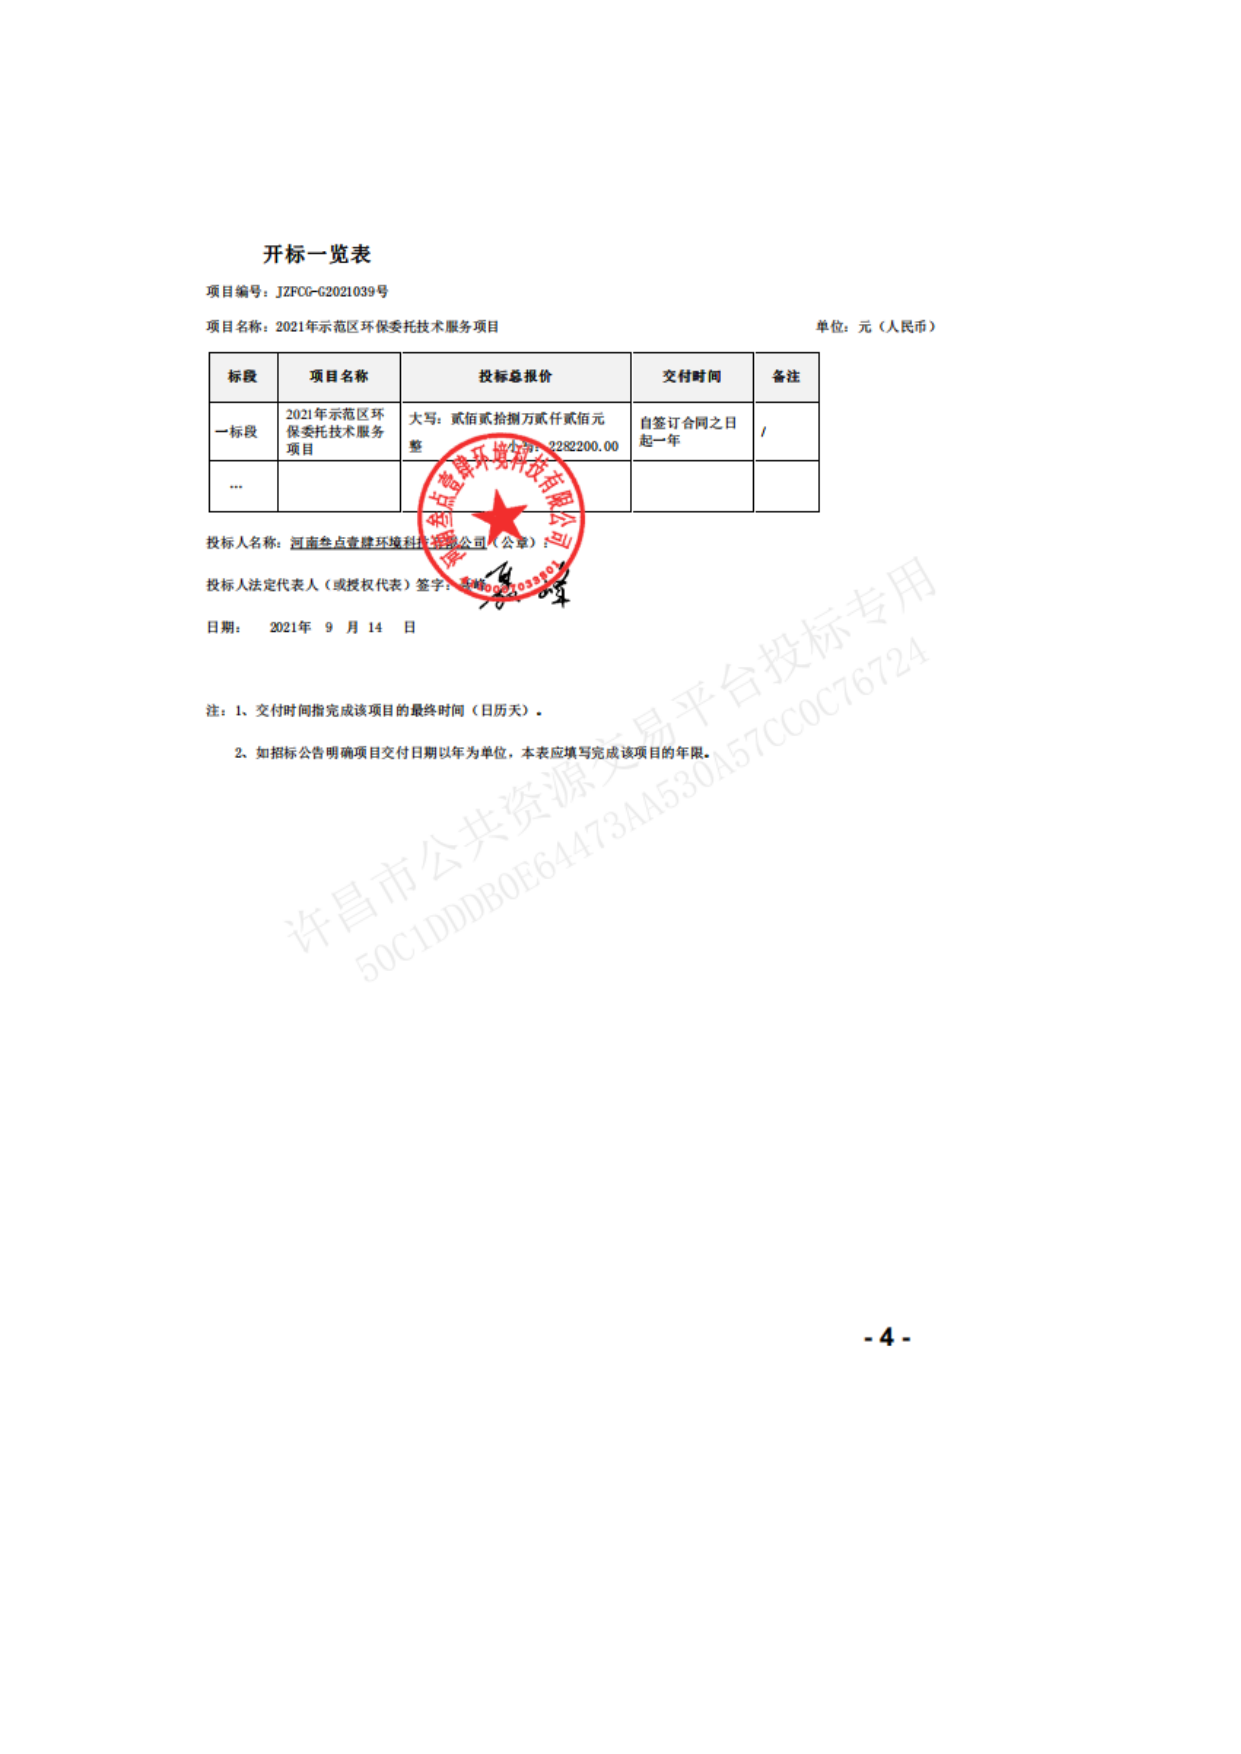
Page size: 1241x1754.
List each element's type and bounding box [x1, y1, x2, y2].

picture [187, 162, 1052, 1384]
